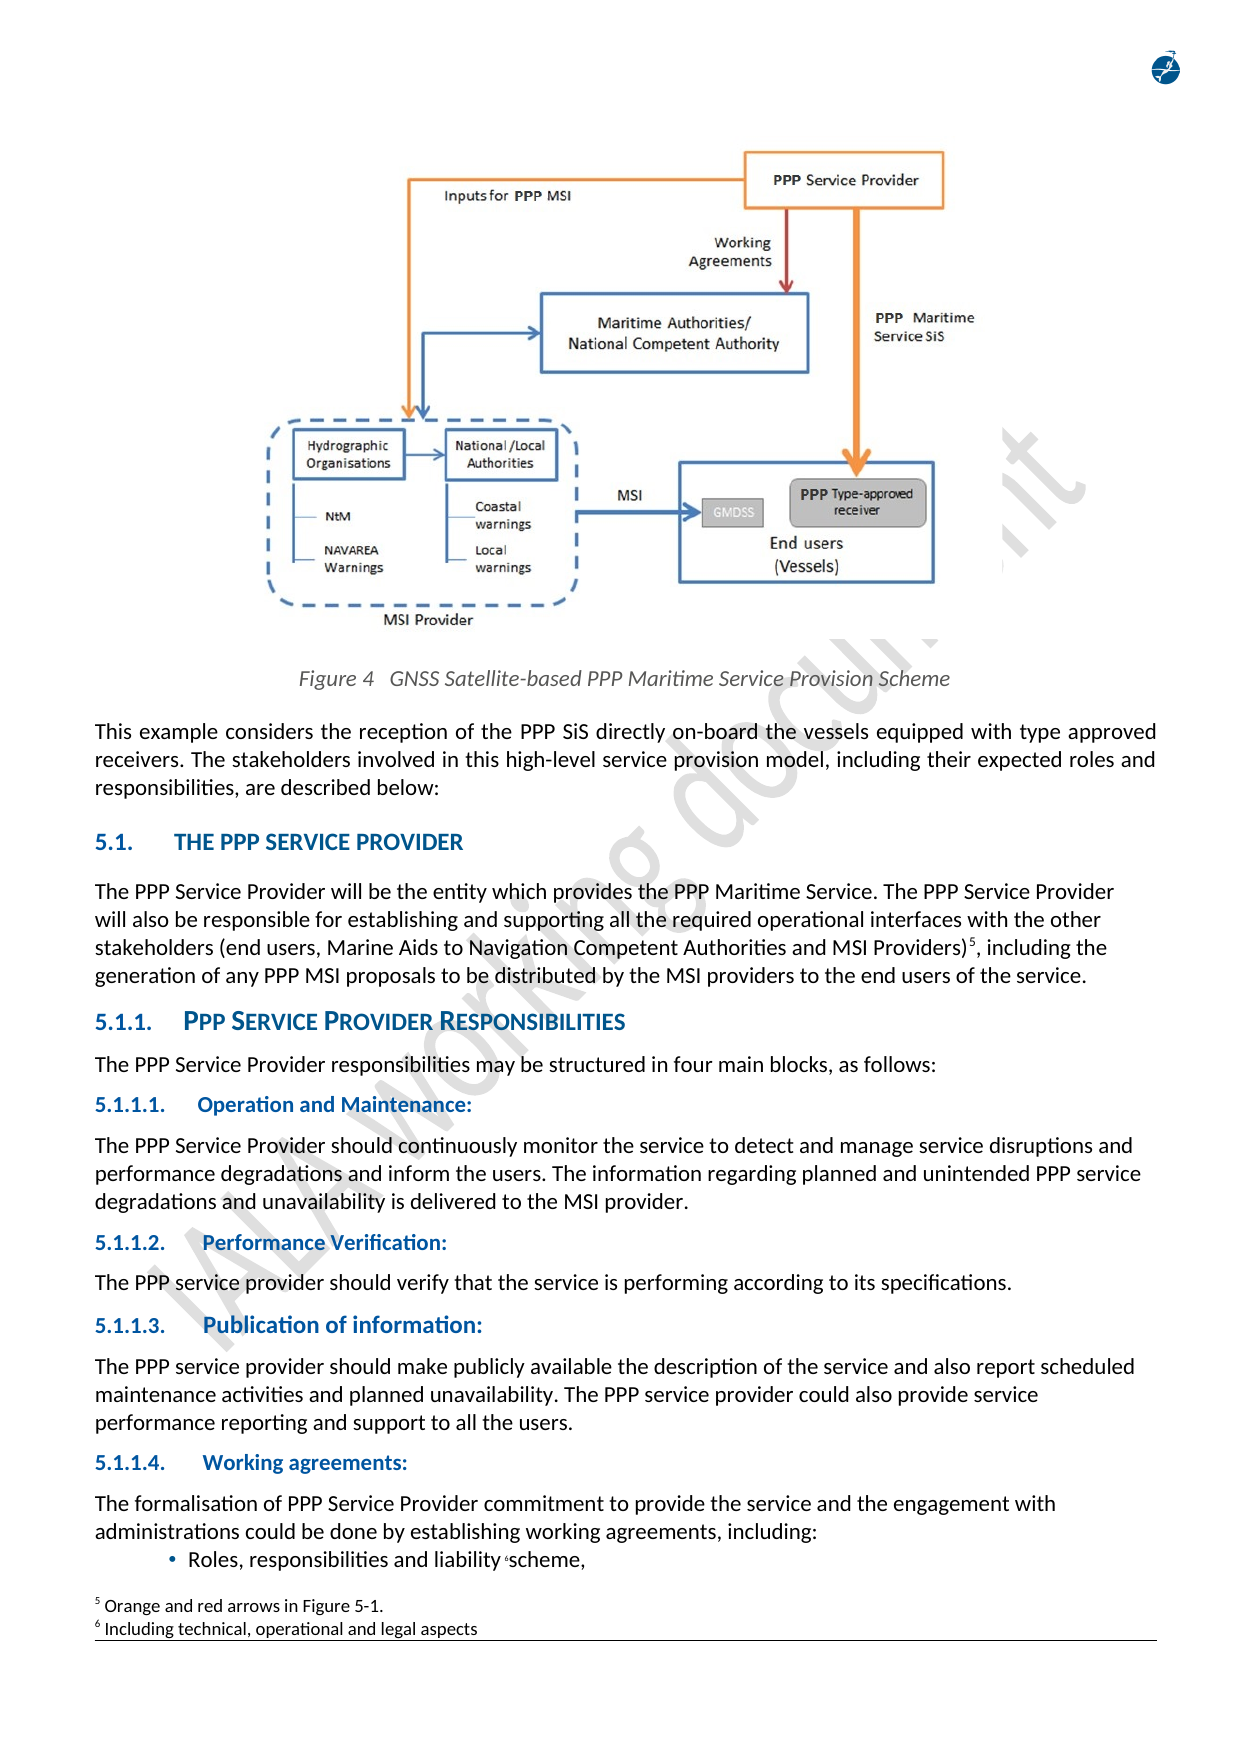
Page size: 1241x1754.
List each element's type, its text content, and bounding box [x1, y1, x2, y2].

text The PPP Service Provider responsibilities may be structured in four main blocks, as follows: [94, 1050, 1157, 1078]
text The PPP Service Provider should continuously monitor the service to detect and manage service disruptions and [94, 1131, 1157, 1159]
picture [1120, 0, 1239, 119]
picture [249, 136, 1003, 639]
list Publication of information: [94, 1309, 1054, 1339]
text The formalisation of PPP Service Provider commitment to provide the service and the engagement with [94, 1489, 1157, 1517]
subtitle PPP SERVICE PROVIDER RESPONSIBILITIES [94, 1002, 1069, 1038]
text will also be responsible for establishing and supporting all the required operational interfaces with the other [94, 905, 1157, 933]
text The PPP service provider should make publicly available the description of the service and also report scheduled [94, 1352, 1157, 1380]
text • Roles, responsibilities and liability scheme, [94, 1545, 1157, 1573]
text Figure 4 GNSS Satellite-based PPP Maritime Service Provision Scheme [94, 664, 1157, 692]
subtitle THE PPP SERVICE PROVIDER [94, 826, 1157, 857]
text administrations could be done by establishing working agreements, including: [94, 1517, 1157, 1545]
list Performance Verification: [94, 1228, 1054, 1256]
subtitle Operation and Maintenance: [94, 1091, 1157, 1119]
text maintenance activities and planned unavailability. The PPP service provider could also provide service performance reporting and support to all the users. [94, 1380, 1157, 1436]
text generation of any PPP MSI proposals to be distributed by the MSI providers to the end users of the service. [94, 961, 1157, 989]
list Working agreements: [94, 1448, 1054, 1476]
text The PPP service provider should verify that the service is performing according to its specifications. [94, 1268, 1157, 1296]
text The PPP Service Provider will be the entity which provides the PPP Maritime Service. The PPP Service Provider [94, 877, 1157, 905]
text stakeholders (end users, Marine Aids to Navigation Competent Authorities and MSI Providers), including the [94, 933, 1157, 961]
text degradations and unavailability is delivered to the MSI provider. [94, 1187, 1157, 1215]
text performance degradations and inform the users. The information regarding planned and unintended PPP service [94, 1159, 1157, 1187]
text This example considers the reception of the PPP SiS directly on-board the vessels equipped with type approved receivers. The stakeholders involved in this high-level service provision model, including their expected roles and responsibilities, are described below: [94, 717, 1157, 801]
